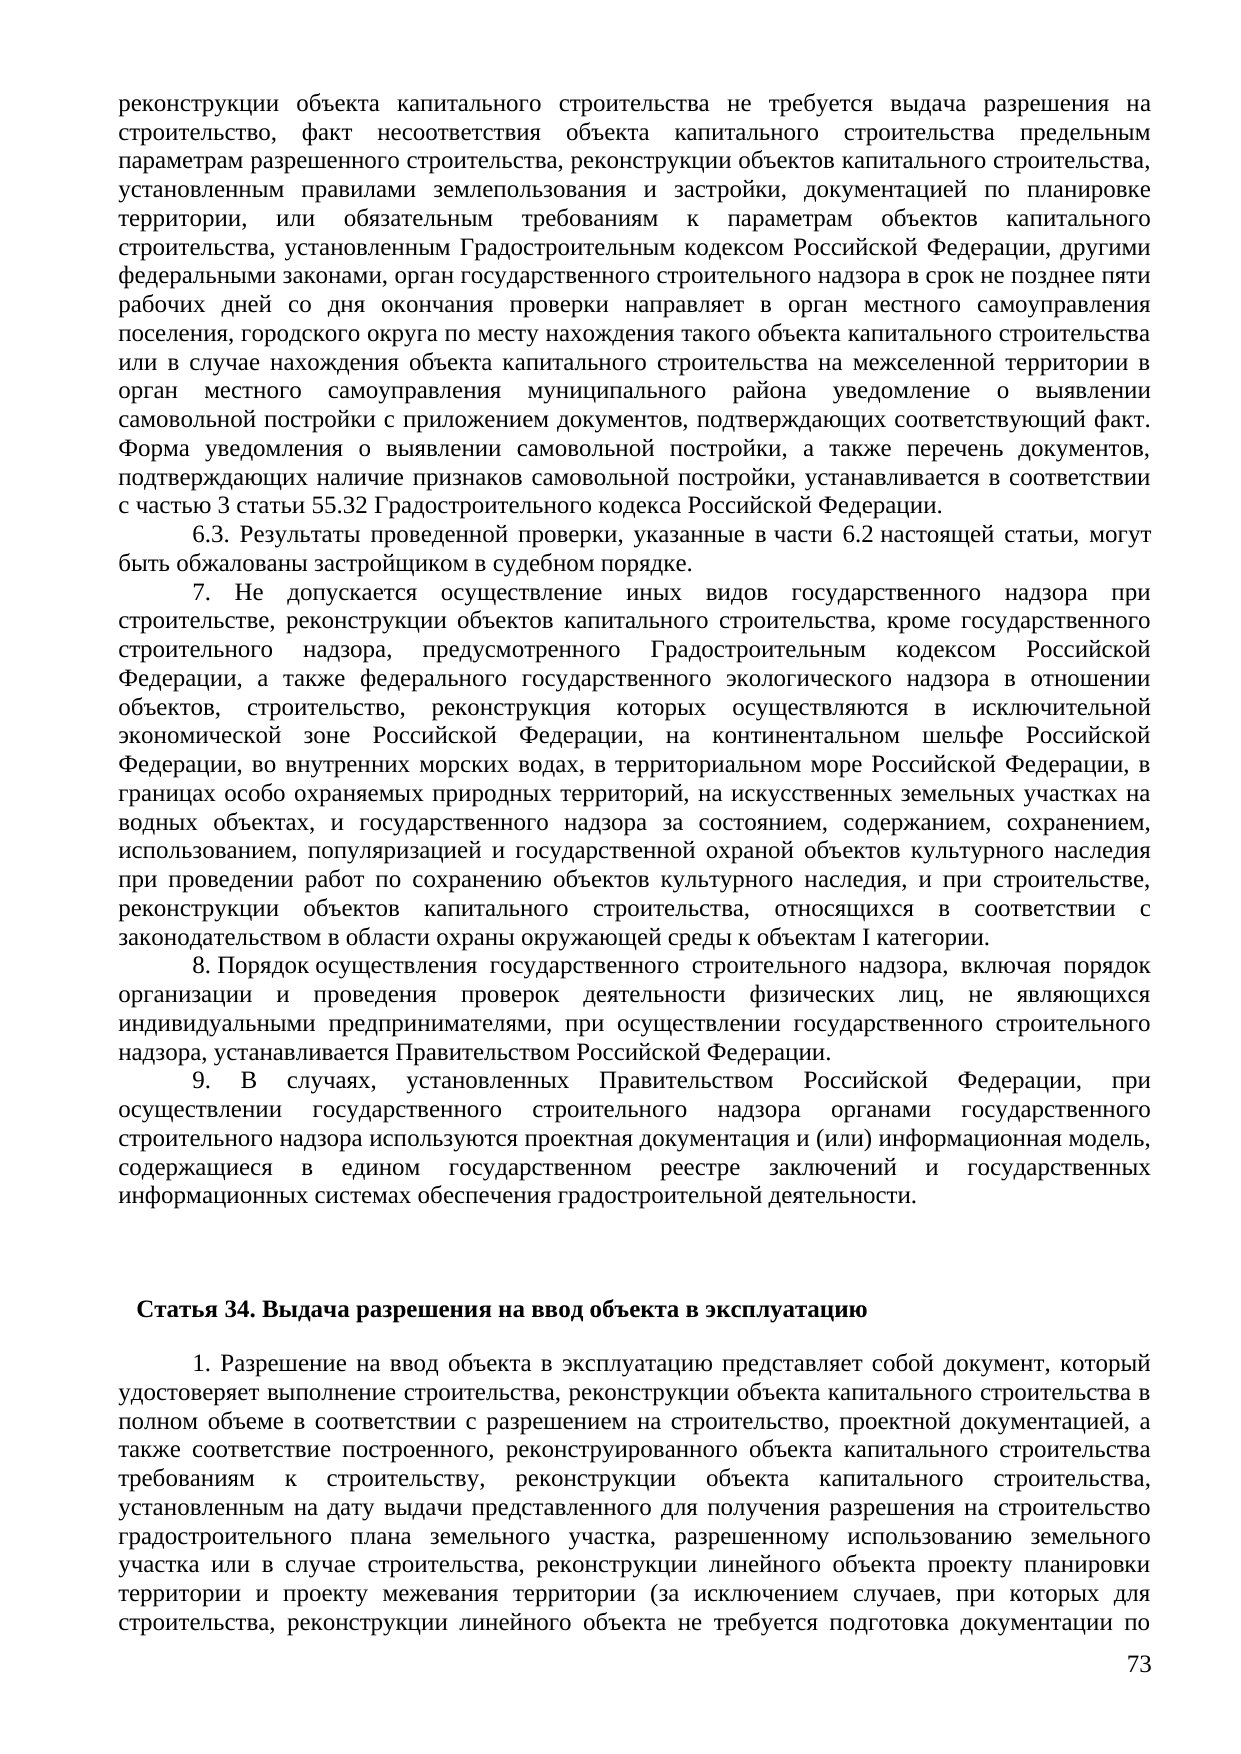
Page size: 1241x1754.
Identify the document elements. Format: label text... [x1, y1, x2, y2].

text 9. В случаях, установленных Правительством Российской Федерации, при осуществлении государственного строительного надзора органами государственного строительного надзора используются проектная документация и (или) информационная модель, содержащиеся в едином государственном реестре заключений и государственных информационных системах обеспечения градостроительной деятельности. [118, 1065, 1152, 1209]
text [118, 1348, 1152, 1636]
text 8. Порядок осуществления государственного строительного надзора, включая порядок организации и проведения проверок деятельности физических лиц, не являющихся индивидуальными предпринимателями, при осуществлении государственного строительного надзора, устанавливается Правительством Российской Федерации. [118, 950, 1152, 1065]
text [118, 88, 1152, 519]
text Статья 34. Выдача разрешения на ввод объекта в эксплуатацию [130, 1294, 1140, 1323]
text 7. Не допускается осуществление иных видов государственного надзора при строительстве, реконструкции объектов капитального строительства, кроме государственного строительного надзора, предусмотренного Градостроительным кодексом Российской Федерации, а также федерального государственного экологического надзора в отношении объектов, строительство, реконструкция которых осуществляются в исключительной экономической зоне Российской Федерации, на континентальном шельфе Российской Федерации, во внутренних морских водах, в территориальном море Российской Федерации, в границах особо охраняемых природных территорий, на искусственных земельных участках на водных объектах, и государственного надзора за состоянием, содержанием, сохранением, использованием, популяризацией и государственной охраной объектов культурного наследия при проведении работ по сохранению объектов культурного наследия, и при строительстве, реконструкции объектов капитального строительства, относящихся в соответствии с законодательством в области охраны окружающей среды к объектам I категории. [118, 577, 1152, 950]
text 6.3. Результаты проведенной проверки, указанные в части 6.2 настоящей статьи, могут быть обжалованы застройщиком в судебном порядке. [118, 519, 1152, 577]
